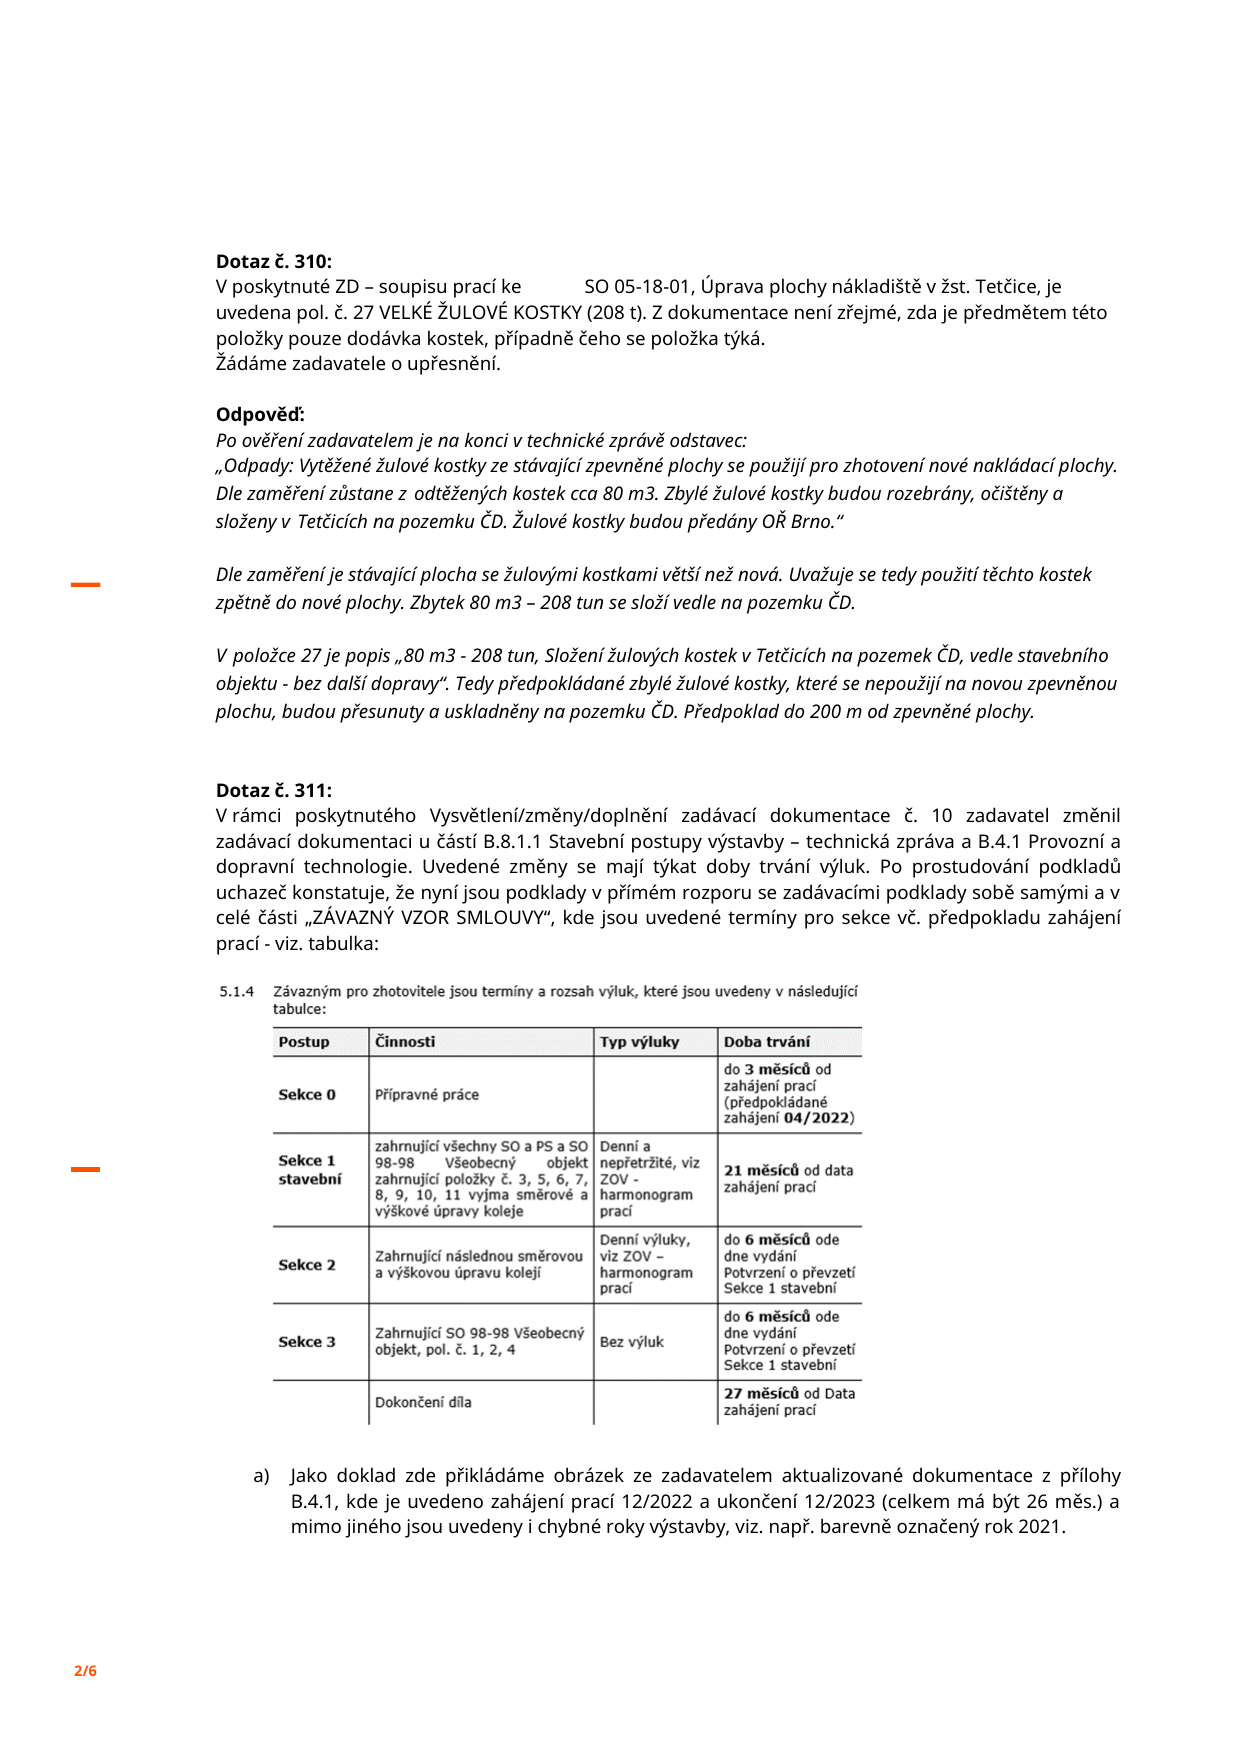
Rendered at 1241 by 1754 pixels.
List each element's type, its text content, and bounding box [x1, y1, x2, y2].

text Dotaz č. 310: [216, 248, 1122, 274]
text Odpověď: Po ověření zadavatelem je na konci v technické zprávě odstavec: [216, 401, 1122, 452]
text V poskytnuté ZD – soupisu prací ke SO 05-18-01, Úprava plochy nákladiště v žst. Tetčice, je uvedena pol. č. 27 VELKÉ ŽULOVÉ KOSTKY (208 t). Z dokumentace není zřejmé, zda je předmětem této položky pouze dodávka kostek, případně čeho se položka týká. [216, 274, 1122, 350]
text Žádáme zadavatele o upřesnění. [216, 350, 1122, 376]
text V položce 27 je popis „80 m3 - 208 tun, Složení žulových kostek v Tetčicích na pozemek ČD, vedle stavebního objektu - bez další dopravy“. Tedy předpokládané zbylé žulové kostky, které se nepoužijí na novou zpevněnou plochu, budou přesunuty a uskladněny na pozemku ČD. Předpoklad do 200 m od zpevněné plochy. [216, 642, 1122, 724]
text Dotaz č. 311: [216, 777, 1122, 803]
text Dle zaměření je stávající plocha se žulovými kostkami větší než nová. Uvažuje se tedy použití těchto kostek zpětně do nové plochy. Zbytek 80 m3 – 208 tun se složí vedle na pozemku ČD. [216, 561, 1122, 615]
list Jako doklad zde přikládáme obrázek ze zadavatelem aktualizované dokumentace z přílohy B.4.1, kde je uvedeno zahájení prací 12/2022 a ukončení 12/2023 (celkem má být 26 měs.) a mimo jiného jsou uvedeny i chybné roky výstavby, viz. např. barevně označený rok 2021. [253, 1463, 1122, 1539]
text „Odpady: Vytěžené žulové kostky ze stávající zpevněné plochy se použijí pro zhotovení nové nakládací plochy. Dle zaměření zůstane z odtěžených kostek cca 80 m3. Zbylé žulové kostky budou rozebrány, očištěny a složeny v Tetčicích na pozemku ČD. Žulové kostky budou předány OŘ Brno.“ [216, 452, 1122, 534]
text V rámci poskytnutého Vysvětlení/změny/doplnění zadávací dokumentace č. 10 zadavatel změnil zadávací dokumentaci u částí B.8.1.1 Stavební postupy výstavby – technická zpráva a B.4.1 Provozní a dopravní technologie. Uvedené změny se mají týkat doby trvání výluk. Po prostudování podkladů uchazeč konstatuje, že nyní jsou podklady v přímém rozporu se zadávacími podklady sobě samými a v celé části „ZÁVAZNÝ VZOR SMLOUVY“, kde jsou uvedené termíny pro sekce vč. předpokladu zahájení prací - viz. tabulka: [216, 803, 1122, 956]
picture [215, 981, 884, 1438]
